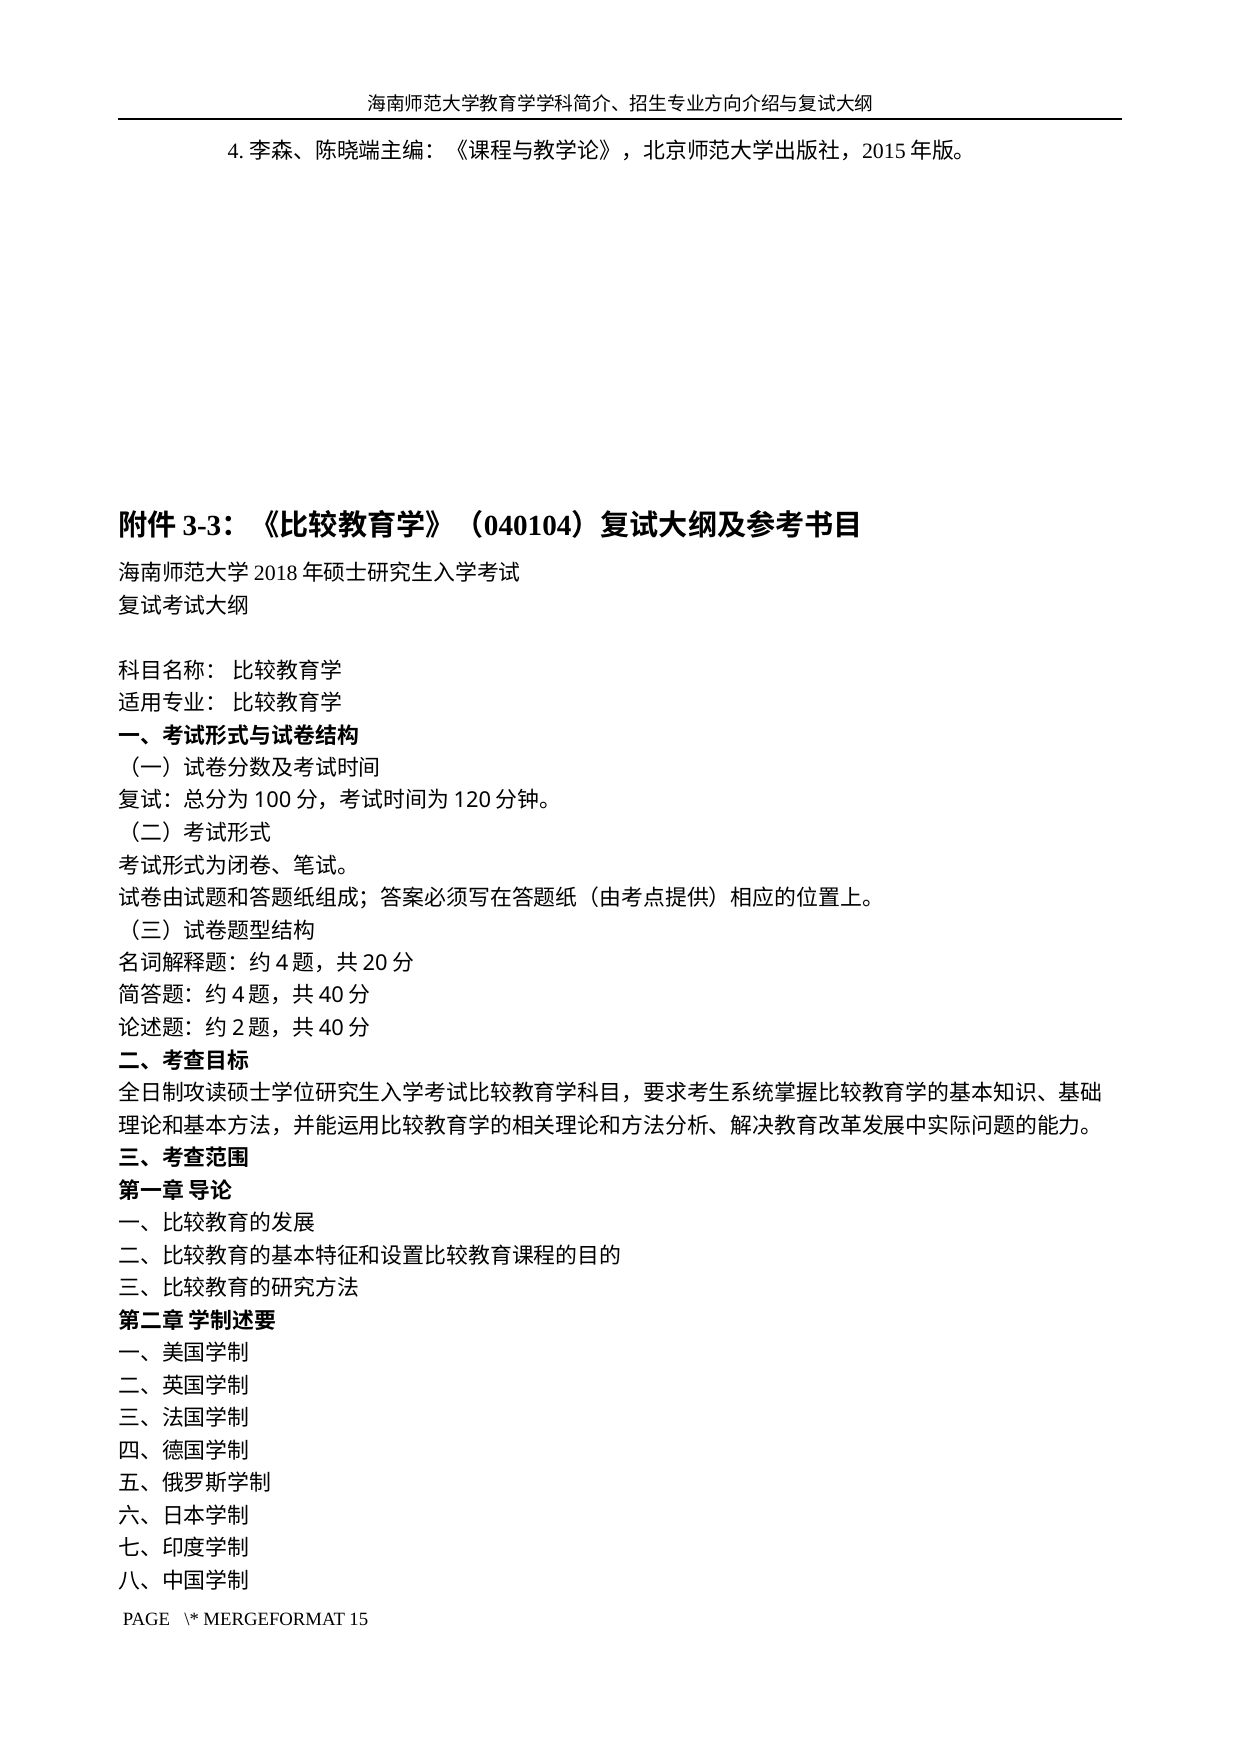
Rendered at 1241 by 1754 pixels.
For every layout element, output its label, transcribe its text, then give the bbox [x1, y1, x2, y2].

text 八、中国学制 [118, 1562, 1122, 1595]
text 适用专业： 比较教育学 [118, 685, 1122, 717]
text 第一章 导论 [118, 1172, 1122, 1205]
text 第二章 学制述要 [118, 1302, 1122, 1335]
text 三、考查范围 [118, 1140, 1122, 1172]
text 科目名称： 比较教育学 [118, 652, 1122, 685]
text 一、比较教育的发展 [118, 1205, 1122, 1237]
text 三、法国学制 [118, 1400, 1122, 1432]
text 复试考试大纲 [118, 587, 1122, 620]
text 三、比较教育的研究方法 [118, 1270, 1122, 1302]
text 一、考试形式与试卷结构 （一）试卷分数及考试时间 复试：总分为100分，考试时间为120分钟。 （二）考试形式 考试形式为闭卷、笔试。 试卷由试题和答题纸组成；答案必须写在答题纸（由考点提供）相应的位置上。 （三）试卷题型结构 名词解释题：约4题，共20分 简答题：约4题，共40分 论述题：约2题，共40分 [118, 717, 1122, 1075]
text 二、英国学制 [118, 1367, 1122, 1400]
text 五、俄罗斯学制 [118, 1465, 1122, 1497]
text 一、美国学制 [118, 1335, 1122, 1367]
text 七、印度学制 [118, 1530, 1122, 1562]
text 四、德国学制 [118, 1432, 1122, 1465]
text 二、比较教育的基本特征和设置比较教育课程的目的 [118, 1237, 1122, 1270]
text 附件3-3：《比较教育学》（040104）复试大纲及参考书目 [118, 490, 1122, 555]
text 海南师范大学2018年硕士研究生入学考试 [118, 555, 1122, 587]
text 4. 李森、陈晓端主编：《课程与教学论》，北京师范大学出版社，2015年版。 [206, 132, 1122, 165]
text 六、日本学制 [118, 1497, 1122, 1530]
